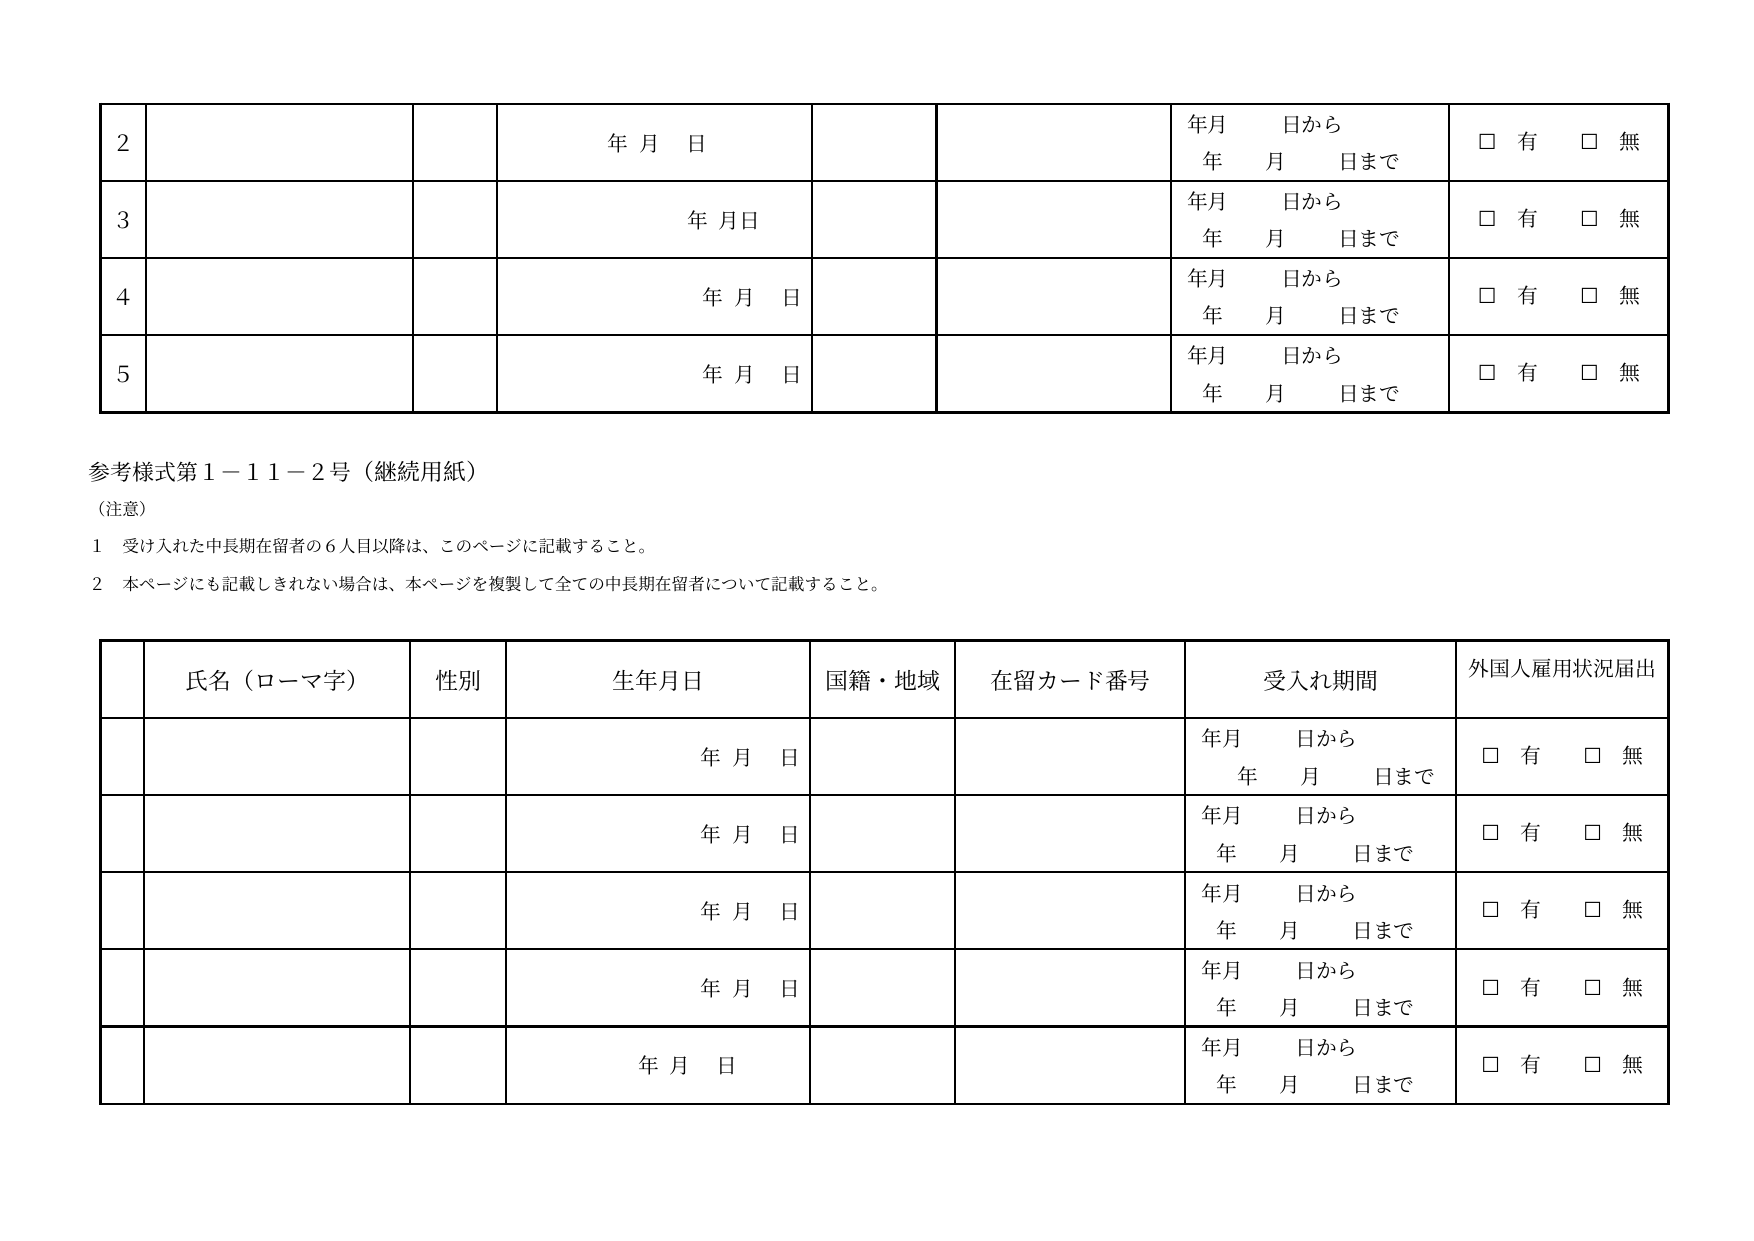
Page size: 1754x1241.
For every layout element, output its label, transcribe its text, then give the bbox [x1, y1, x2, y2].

table_cell 年 月 日 [507, 950, 809, 1025]
table_cell [811, 796, 954, 871]
table_cell 年月 日から 年 月 日まで [1172, 259, 1448, 334]
table_header 外国人雇用状況届出 [1457, 642, 1667, 717]
table_cell [956, 950, 1184, 1025]
text ２ 本ページにも記載しきれない場合は、本ページを複製して全ての中長期在留者について記載すること。 [89, 564, 1665, 601]
table_header 在留カード番号 [956, 642, 1184, 717]
table_cell [956, 1028, 1184, 1102]
table_cell [147, 259, 412, 334]
table_cell [956, 719, 1184, 794]
table_cell [145, 950, 409, 1025]
table_cell 年月 日から 年 月 日まで [1186, 719, 1455, 794]
table_cell [813, 182, 935, 257]
table_header 性別 [411, 642, 505, 717]
table_cell [145, 719, 409, 794]
table_cell 年月 日から 年 月 日まで [1186, 950, 1455, 1025]
table_cell 年月 日から 年 月 日まで [1172, 336, 1448, 411]
table_cell 年 月 日 [498, 105, 811, 179]
table_cell [811, 950, 954, 1025]
table_cell 年月 日から 年 月 日まで [1186, 796, 1455, 871]
text （注意） [89, 489, 1665, 526]
table_cell ５ [102, 336, 145, 411]
table_cell [102, 1028, 143, 1102]
table_cell [956, 873, 1184, 948]
table_cell [102, 950, 143, 1025]
table_cell ☐ 有 ☐ 無 [1457, 950, 1667, 1025]
table_cell [811, 1028, 954, 1102]
table_cell [147, 105, 412, 179]
text 参考様式第１－１１－２号（継続用紙） [89, 451, 1665, 489]
table_cell [414, 259, 496, 334]
table_cell 年月 日から 年 月 日まで [1172, 182, 1448, 257]
table_cell [811, 873, 954, 948]
table_cell [813, 105, 935, 179]
table_header 氏名（ローマ字） [145, 642, 409, 717]
table_cell [938, 182, 1170, 257]
table_cell [147, 336, 412, 411]
table_cell 年月 日から 年 月 日まで [1186, 1028, 1455, 1102]
table_cell ☐ 有 ☐ 無 [1457, 1028, 1667, 1102]
table_header [102, 642, 143, 717]
table_header 国籍・地域 [811, 642, 954, 717]
table_cell [956, 796, 1184, 871]
table_cell 年 月 日 [498, 336, 811, 411]
table_cell 年 月 日 [498, 259, 811, 334]
table_cell ☐ 有 ☐ 無 [1457, 796, 1667, 871]
table_cell [411, 796, 505, 871]
table_cell ３ [102, 182, 145, 257]
table_cell [145, 1028, 409, 1102]
table_cell [102, 796, 143, 871]
table_cell [145, 873, 409, 948]
table_cell ☐ 有 ☐ 無 [1450, 105, 1667, 179]
table_cell [102, 719, 143, 794]
table_cell ☐ 有 ☐ 無 [1450, 259, 1667, 334]
table_cell [938, 259, 1170, 334]
table_cell 年 月 日 [507, 1028, 809, 1102]
table_cell ☐ 有 ☐ 無 [1450, 336, 1667, 411]
table_cell ☐ 有 ☐ 無 [1450, 182, 1667, 257]
table_cell ☐ 有 ☐ 無 [1457, 873, 1667, 948]
table_cell ☐ 有 ☐ 無 [1457, 719, 1667, 794]
table_cell 年 月 日 [507, 873, 809, 948]
table_cell [813, 336, 935, 411]
table_cell [411, 873, 505, 948]
table_cell [102, 873, 143, 948]
table_cell [411, 950, 505, 1025]
table_header 生年月日 [507, 642, 809, 717]
table_cell 年月 日から 年 月 日まで [1186, 873, 1455, 948]
text １ 受け入れた中長期在留者の６人目以降は、このページに記載すること。 [89, 526, 1665, 564]
table_header 受入れ期間 [1186, 642, 1455, 717]
table_cell [414, 336, 496, 411]
table_cell 年 月日 [498, 182, 811, 257]
table_cell [145, 796, 409, 871]
table_cell [414, 182, 496, 257]
table_cell ４ [102, 259, 145, 334]
table_cell [411, 719, 505, 794]
table_cell 年 月 日 [507, 719, 809, 794]
table_cell [938, 105, 1170, 179]
table_cell 年月 日から 年 月 日まで [1172, 105, 1448, 179]
table_cell [414, 105, 496, 179]
table_cell ２ [102, 105, 145, 179]
table_cell [147, 182, 412, 257]
table_cell 年 月 日 [507, 796, 809, 871]
table_cell [813, 259, 935, 334]
table_cell [811, 719, 954, 794]
table_cell [411, 1028, 505, 1102]
table_cell [938, 336, 1170, 411]
